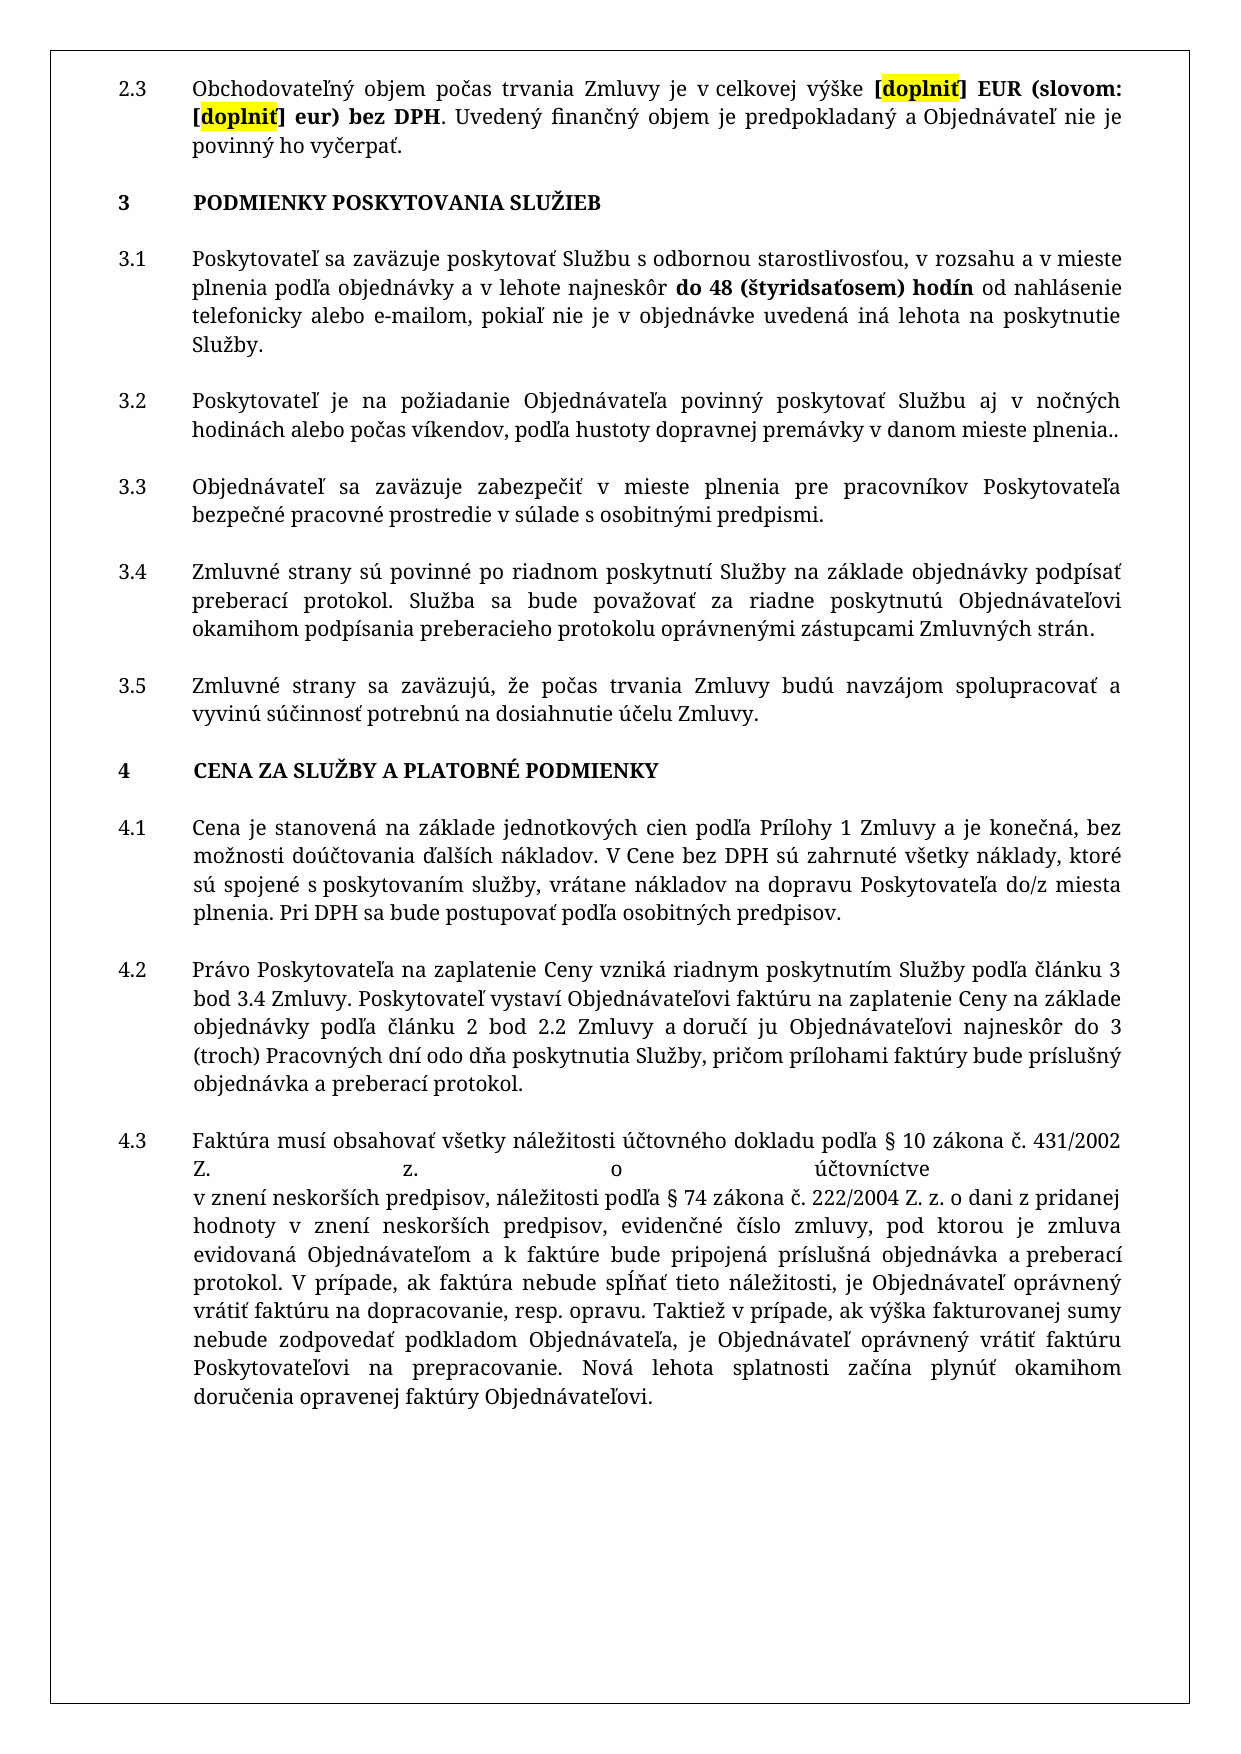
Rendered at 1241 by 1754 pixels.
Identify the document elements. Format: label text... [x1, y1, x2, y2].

list Faktúra musí obsahovať všetky náležitosti účtovného dokladu podľa § 10 zákona č. 431/2002 Z. z. o účtovníctve v znení neskorších predpisov, náležitosti podľa § 74 zákona č. 222/2004 Z. z. o dani z pridanej hodnoty v znení neskorších predpisov, evidenčné číslo zmluvy, pod ktorou je zmluva evidovaná Objednávateľom a k faktúre bude pripojená príslušná objednávka a preberací protokol. V prípade, ak faktúra nebude spĺňať tieto náležitosti, je Objednávateľ oprávnený vrátiť faktúru na dopracovanie, resp. opravu. Taktiež v prípade, ak výška fakturovanej sumy nebude zodpovedať podkladom Objednávateľa, je Objednávateľ oprávnený vrátiť faktúru Poskytovateľovi na prepracovanie. Nová lehota splatnosti začína plynúť okamihom doručenia opravenej faktúry Objednávateľovi. [118, 1126, 1122, 1410]
list Objednávateľ sa zaväzuje zabezpečiť v mieste plnenia pre pracovníkov Poskytovateľa bezpečné pracovné prostredie v súlade s osobitnými predpismi. [118, 472, 1122, 529]
list Zmluvné strany sú povinné po riadnom poskytnutí Služby na základe objednávky podpísať preberací protokol. Služba sa bude považovať za riadne poskytnutú Objednávateľovi okamihom podpísania preberacieho protokolu oprávnenými zástupcami Zmluvných strán. [118, 557, 1122, 643]
list Poskytovateľ je na požiadanie Objednávateľa povinný poskytovať Službu aj v nočných hodinách alebo počas víkendov, podľa hustoty dopravnej premávky v danom mieste plnenia.. [118, 387, 1122, 443]
list Obchodovateľný objem počas trvania Zmluvy je v celkovej výške [doplniť] EUR (slovom: [doplniť] eur) bez DPH. Uvedený finančný objem je predpokladaný a Objednávateľ nie je povinný ho vyčerpať. [118, 74, 1122, 159]
list Zmluvné strany sa zaväzujú, že počas trvania Zmluvy budú navzájom spolupracovať a vyvinú súčinnosť potrebnú na dosiahnutie účelu Zmluvy. [118, 671, 1122, 728]
list CENA ZA SLUŽBY A PLATOBNÉ PODMIENKY [118, 756, 1122, 785]
list Cena je stanovená na základe jednotkových cien podľa Prílohy 1 Zmluvy a je konečná, bez možnosti doúčtovania ďalších nákladov. V Cene bez DPH sú zahrnuté všetky náklady, ktoré sú spojené s poskytovaním služby, vrátane nákladov na dopravu Poskytovateľa do/z miesta plnenia. Pri DPH sa bude postupovať podľa osobitných predpisov. [118, 813, 1122, 927]
list Právo Poskytovateľa na zaplatenie Ceny vzniká riadnym poskytnutím Služby podľa článku 3 bod 3.4 Zmluvy. Poskytovateľ vystaví Objednávateľovi faktúru na zaplatenie Ceny na základe objednávky podľa článku 2 bod 2.2 Zmluvy a doručí ju Objednávateľovi najneskôr do 3 (troch) Pracovných dní odo dňa poskytnutia Služby, pričom prílohami faktúry bude príslušný objednávka a preberací protokol. [118, 955, 1122, 1098]
list Poskytovateľ sa zaväzuje poskytovať Službu s odbornou starostlivosťou, v rozsahu a v mieste plnenia podľa objednávky a v lehote najneskôr do 48 (štyridsaťosem) hodín od nahlásenie telefonicky alebo e-mailom, pokiaľ nie je v objednávke uvedená iná lehota na poskytnutie Služby. [118, 244, 1122, 358]
list PODMIENKY POSKYTOVANIA SLUŽIEB [118, 188, 1122, 216]
